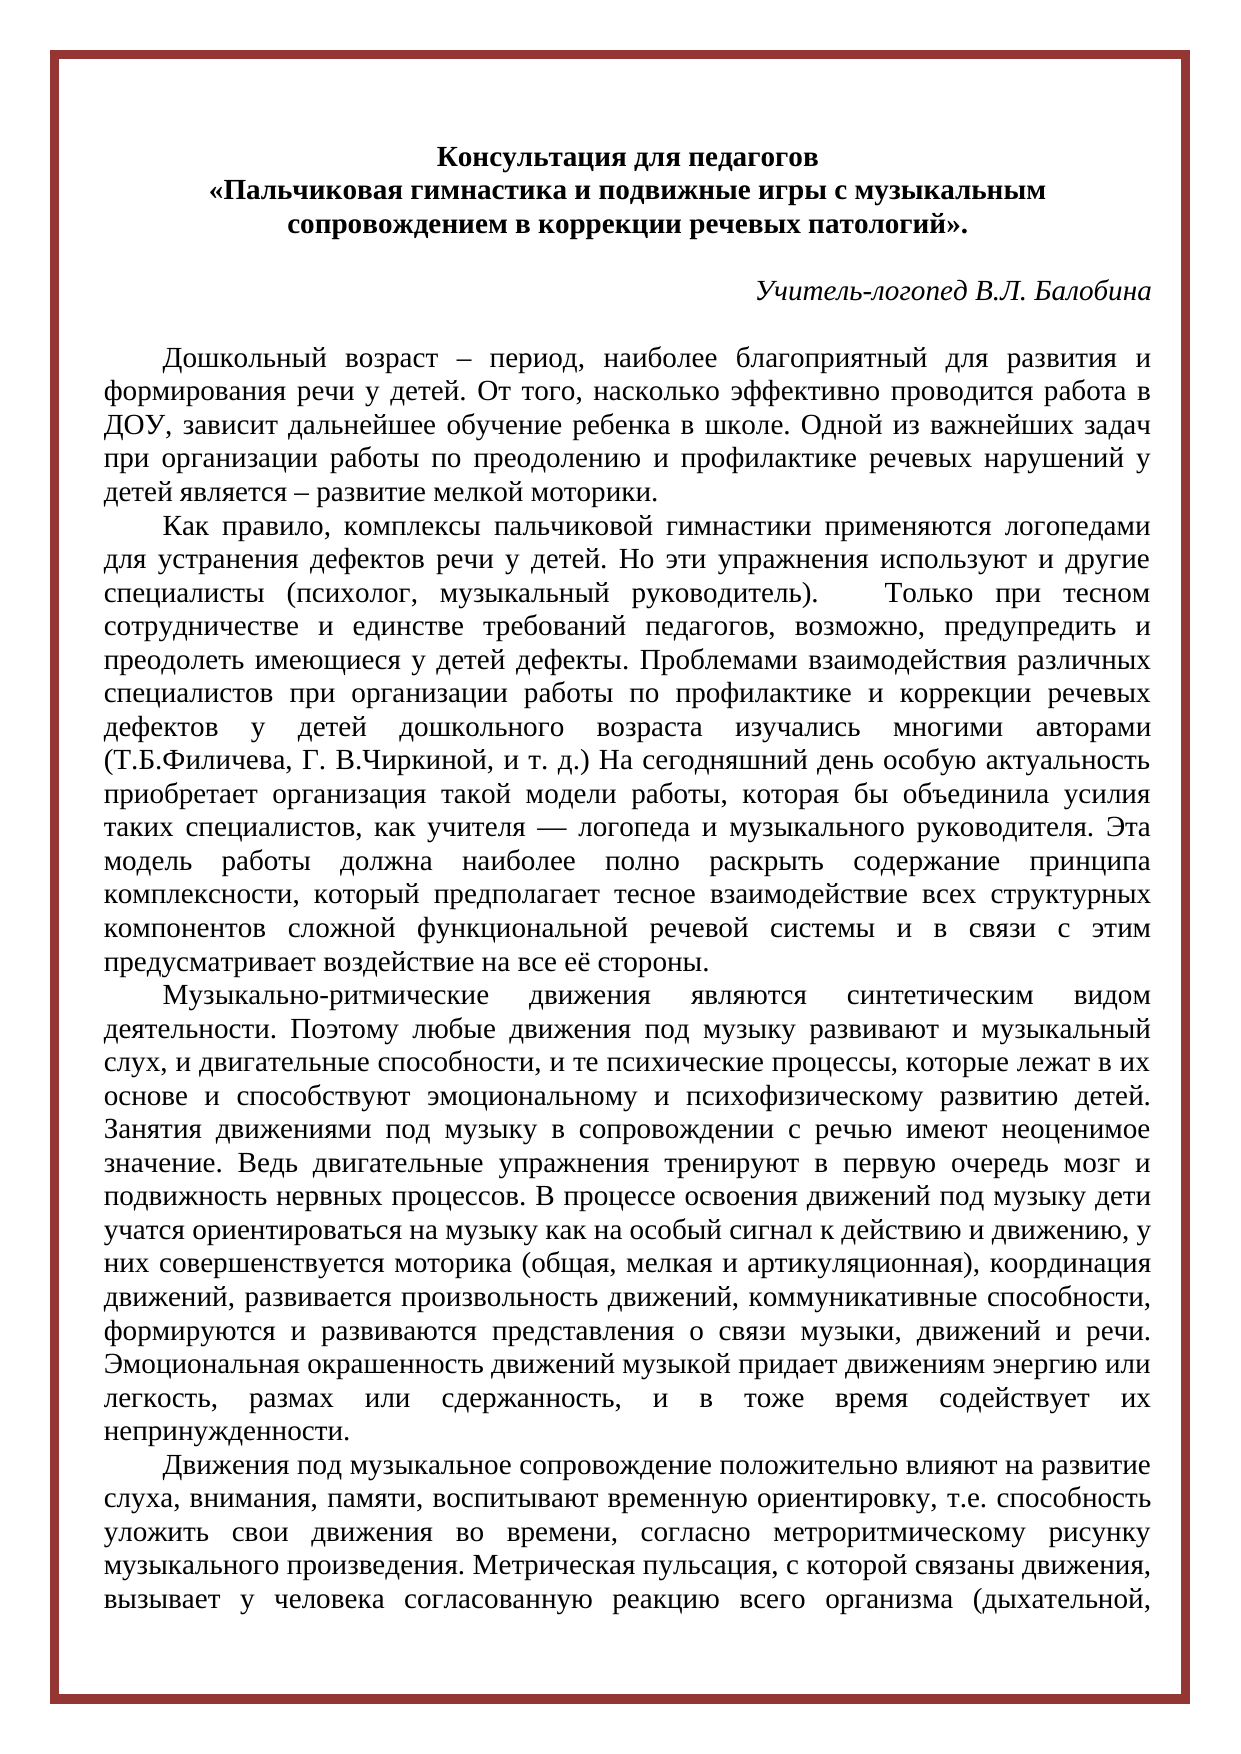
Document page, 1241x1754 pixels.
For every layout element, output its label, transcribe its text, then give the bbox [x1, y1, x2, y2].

text Как правило, комплексы пальчиковой гимнастики применяются логопедами для устранения дефектов речи у детей. Но эти упражнения используют и другие специалисты (психолог, музыкальный руководитель). Только при тесном сотрудничестве и единстве требований педагогов, возможно, предупредить и преодолеть имеющиеся у детей дефекты. Проблемами взаимодействия различных специалистов при организации работы по профилактике и коррекции речевых дефектов у детей дошкольного возраста изучались многими авторами (Т.Б.Филичева, Г. В.Чиркиной, и т. д.) На сегодняшний день особую актуальность приобретает организация такой модели работы, которая бы объединила усилия таких специалистов, как учителя — логопеда и музыкального руководителя. Эта модель работы должна наиболее полно раскрыть содержание принципа комплексности, который предполагает тесное взаимодействие всех структурных компонентов сложной функциональной речевой системы и в связи с этим предусматривает воздействие на все её стороны. [103, 508, 1152, 977]
text Дошкольный возраст – период, наиболее благоприятный для развития и формирования речи у детей. От того, насколько эффективно проводится работа в ДОУ, зависит дальнейшее обучение ребенка в школе. Одной из важнейших задач при организации работы по преодолению и профилактике речевых нарушений у детей является – развитие мелкой моторики. [103, 340, 1152, 508]
text «Пальчиковая гимнастика и подвижные игры с музыкальным сопровождением в коррекции речевых патологий». [103, 172, 1152, 239]
text Консультация для педагогов [103, 139, 1152, 172]
text Учитель-логопед В.Л. Балобина [103, 273, 1152, 306]
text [103, 1447, 1152, 1614]
text Музыкально-ритмические движения являются синтетическим видом деятельности. Поэтому любые движения под музыку развивают и музыкальный слух, и двигательные способности, и те психические процессы, которые лежат в их основе и способствуют эмоциональному и психофизическому развитию детей. Занятия движениями под музыку в сопровождении с речью имеют неоценимое значение. Ведь двигательные упражнения тренируют в первую очередь мозг и подвижность нервных процессов. В процессе освоения движений под музыку дети учатся ориентироваться на музыку как на особый сигнал к действию и движению, у них совершенствуется моторика (общая, мелкая и артикуляционная), координация движений, развивается произвольность движений, коммуникативные способности, формируются и развиваются представления о связи музыки, движений и речи. Эмоциональная окрашенность движений музыкой придает движениям энергию или легкость, размах или сдержанность, и в тоже время содействует их непринужденности. [103, 977, 1152, 1447]
